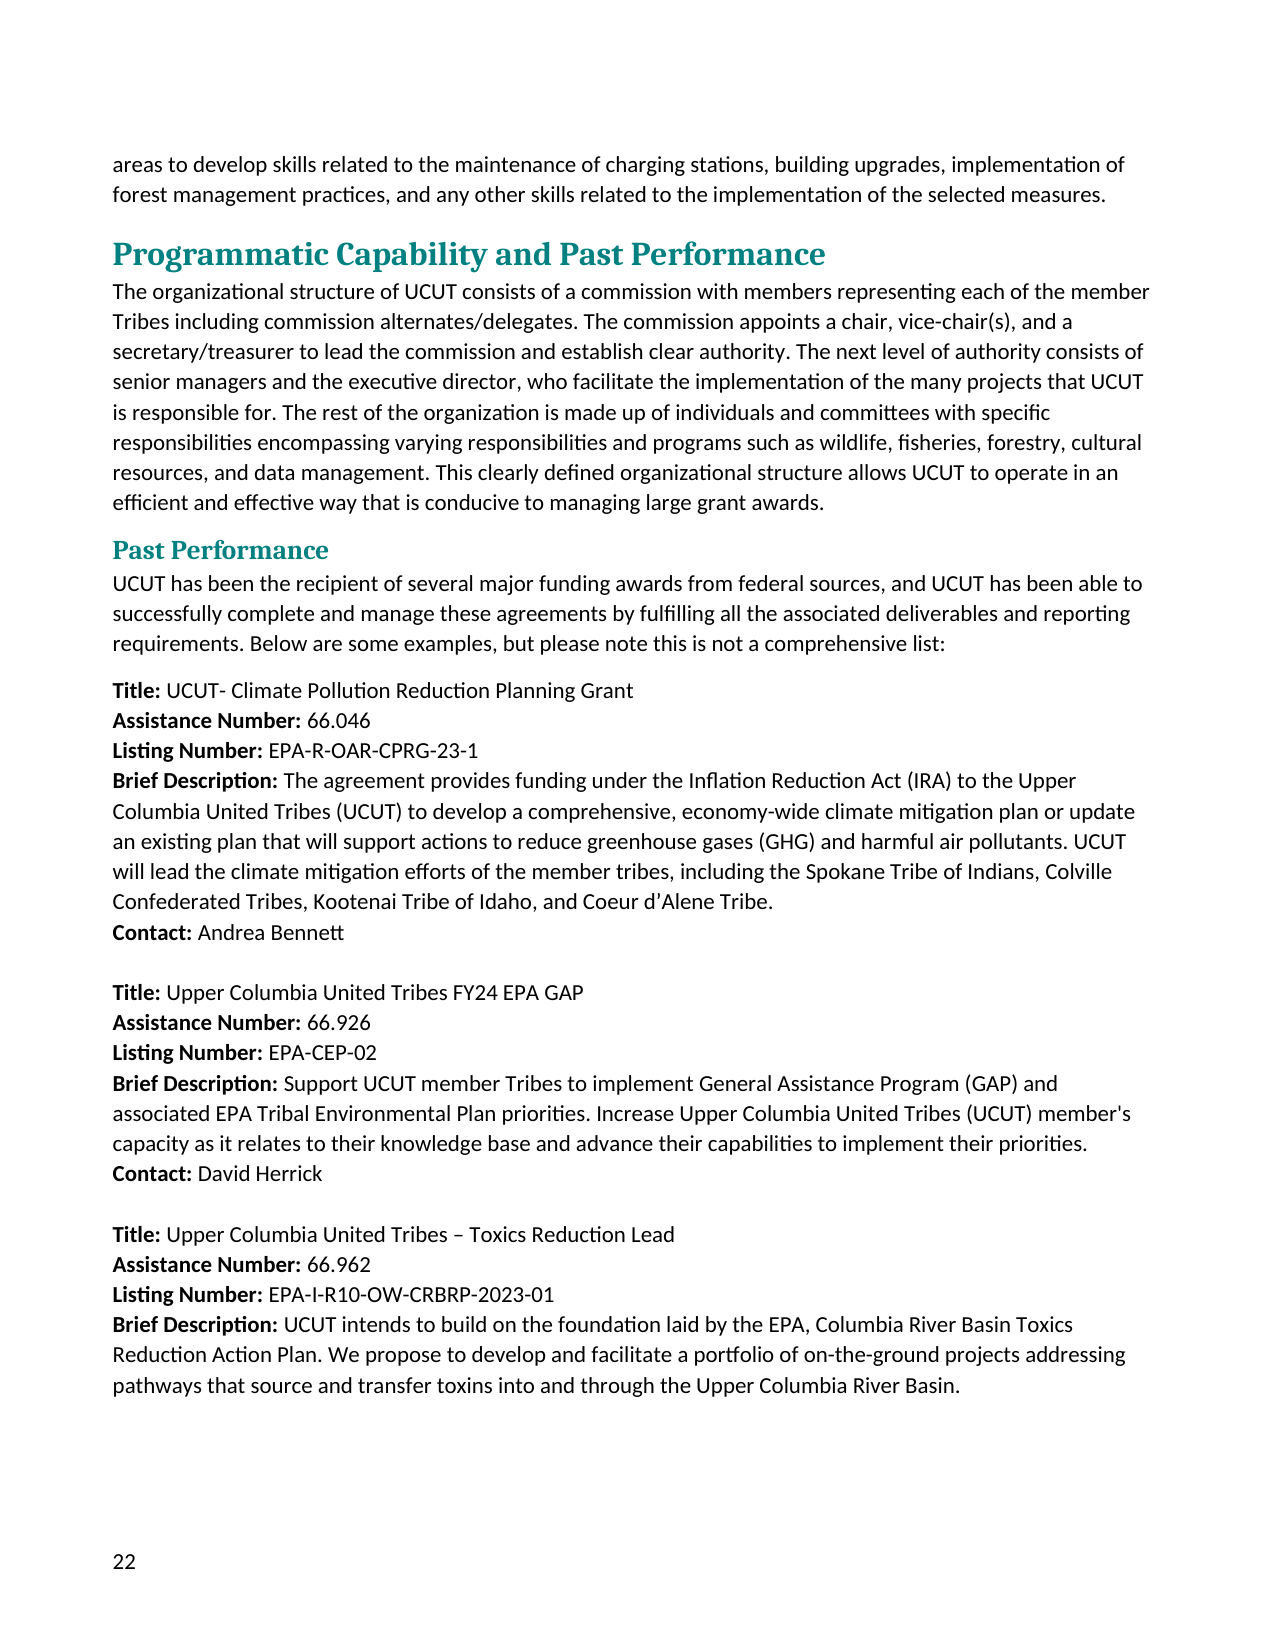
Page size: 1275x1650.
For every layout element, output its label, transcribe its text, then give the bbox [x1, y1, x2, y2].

subtitle Past Performance [112, 535, 1162, 566]
text Assistance Number: 66.046 [112, 706, 1162, 734]
text Brief Description: Support UCUT member Tribes to implement General Assistance Program (GAP) and [112, 1069, 1162, 1097]
text Contact: Andrea Bennett [112, 918, 1162, 946]
text Listing Number: EPA-I-R10-OW-CRBRP-2023-01 [112, 1280, 1162, 1308]
text Assistance Number: 66.962 [112, 1250, 1162, 1278]
subtitle Programmatic Capability and Past Performance [112, 235, 1162, 274]
text Brief Description: UCUT intends to build on the foundation laid by the EPA, Columbia River Basin Toxics Reduction Action Plan. We propose to develop and facilitate a portfolio of on-the-ground projects addressing pathways that source and transfer toxins into and through the Upper Columbia River Basin. [112, 1310, 1162, 1399]
text Title: Upper Columbia United Tribes FY24 EPA GAP [112, 978, 1162, 1006]
text The organizational structure of UCUT consists of a commission with members representing each of the member Tribes including commission alternates/delegates. The commission appoints a chair, vice-chair(s), and a secretary/treasurer to lead the commission and establish clear authority. The next level of authority consists of senior managers and the executive director, who facilitate the implementation of the many projects that UCUT is responsible for. The rest of the organization is made up of individuals and committees with specific responsibilities encompassing varying responsibilities and programs such as wildlife, fisheries, forestry, cultural resources, and data management. This clearly defined organizational structure allows UCUT to operate in an efficient and effective way that is conducive to managing large grant awards. [112, 277, 1162, 516]
text Brief Description: The agreement provides funding under the Inflation Reduction Act (IRA) to the Upper [112, 767, 1162, 794]
text Listing Number: EPA-R-OAR-CPRG-23-1 [112, 736, 1162, 764]
text UCUT has been the recipient of several major funding awards from federal sources, and UCUT has been able to successfully complete and manage these agreements by fulfilling all the associated deliverables and reporting requirements. Below are some examples, but please note this is not a comprehensive list: [112, 569, 1162, 657]
text Title: Upper Columbia United Tribes – Toxics Reduction Lead [112, 1220, 1162, 1248]
text Listing Number: EPA-CEP-02 [112, 1038, 1162, 1066]
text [112, 150, 1162, 208]
text Title: UCUT- Climate Pollution Reduction Planning Grant [112, 676, 1162, 704]
text Assistance Number: 66.926 [112, 1008, 1162, 1036]
text Contact: David Herrick [112, 1159, 1162, 1187]
text associated EPA Tribal Environmental Plan priorities. Increase Upper Columbia United Tribes (UCUT) member's capacity as it relates to their knowledge base and advance their capabilities to implement their priorities. [112, 1099, 1162, 1157]
text Columbia United Tribes (UCUT) to develop a comprehensive, economy-wide climate mitigation plan or update an existing plan that will support actions to reduce greenhouse gases (GHG) and harmful air pollutants. UCUT will lead the climate mitigation efforts of the member tribes, including the Spokane Tribe of Indians, Colville Confederated Tribes, Kootenai Tribe of Idaho, and Coeur d’Alene Tribe. [112, 797, 1162, 915]
